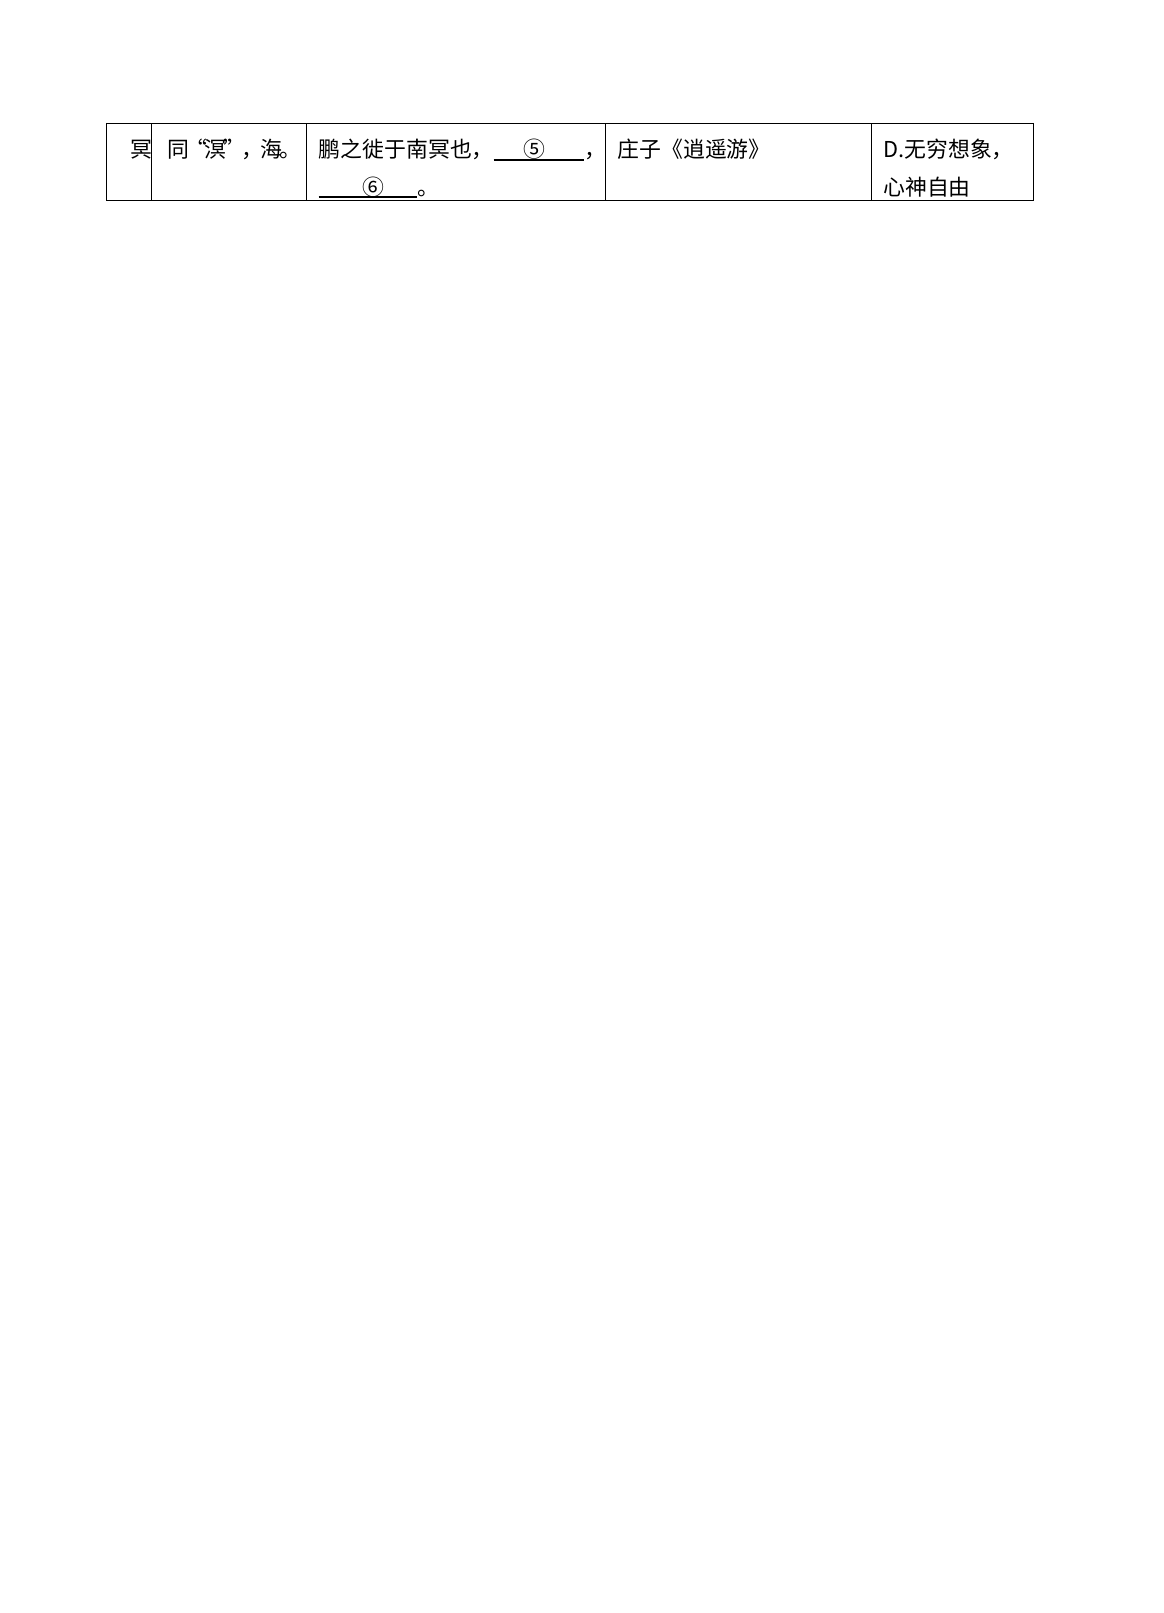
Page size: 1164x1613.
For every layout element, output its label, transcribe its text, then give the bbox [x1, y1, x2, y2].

table_cell 冥 [107, 124, 151, 200]
table_cell 庄子《逍遥游》 [606, 124, 871, 200]
table_cell 鹏之徙于南冥也， ⑤ ， ⑥ 。 [307, 124, 605, 200]
table_cell 同“溟”，海。 [152, 124, 306, 200]
table_cell D.无穷想象， 心神自由 [872, 124, 1033, 200]
